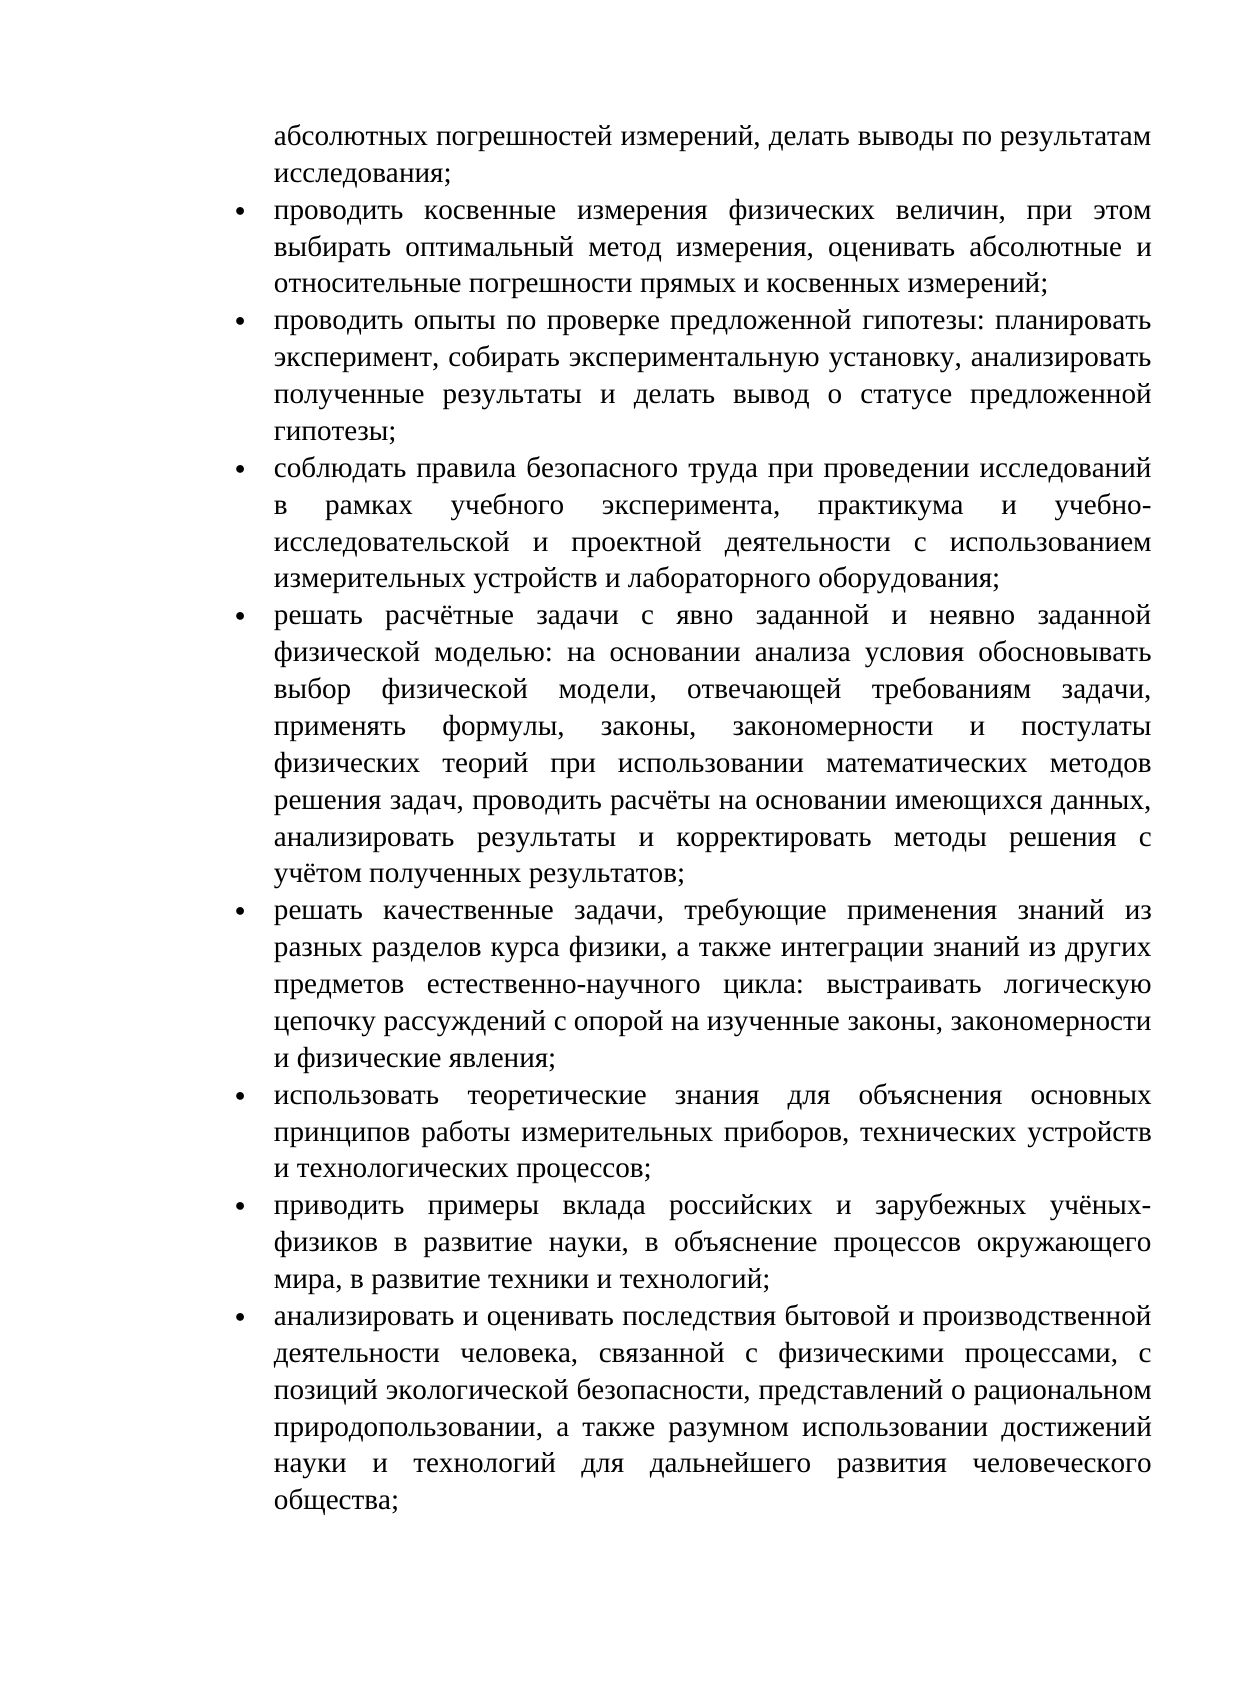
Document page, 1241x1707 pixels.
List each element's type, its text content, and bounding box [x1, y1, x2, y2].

list соблюдать правила безопасного труда при проведении исследований в рамках учебного эксперимента, практикума и учебно-исследовательской и проектной деятельности с использованием измерительных устройств и лабораторного оборудования; [236, 450, 1152, 594]
list проводить косвенные измерения физических величин, при этом выбирать оптимальный метод измерения, оценивать абсолютные и относительные погрешности прямых и косвенных измерений; [236, 192, 1152, 299]
list решать качественные задачи, требующие применения знаний из разных разделов курса физики, а также интеграции знаний из других предметов естественно-научного цикла: выстраивать логическую цепочку рассуждений с опорой на изученные законы, закономерности и физические явления; [236, 892, 1152, 1073]
list использовать теоретические знания для объяснения основных принципов работы измерительных приборов, технических устройств и технологических процессов; [236, 1077, 1152, 1184]
list решать расчётные задачи с явно заданной и неявно заданной физической моделью: на основании анализа условия обосновывать выбор физической модели, отвечающей требованиям задачи, применять формулы, законы, закономерности и постулаты физических теорий при использовании математических методов решения задач, проводить расчёты на основании имеющихся данных, анализировать результаты и корректировать методы решения с учётом полученных результатов; [236, 597, 1152, 889]
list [236, 118, 1152, 188]
list приводить примеры вклада российских и зарубежных учёных-физиков в развитие науки, в объяснение процессов окружающего мира, в развитие техники и технологий; [236, 1187, 1152, 1295]
list проводить опыты по проверке предложенной гипотезы: планировать эксперимент, собирать экспериментальную установку, анализировать полученные результаты и делать вывод о статусе предложенной гипотезы; [236, 302, 1152, 447]
list анализировать и оценивать последствия бытовой и производственной деятельности человека, связанной с физическими процессами, с позиций экологической безопасности, представлений о рациональном природопользовании, а также разумном использовании достижений науки и технологий для дальнейшего развития человеческого общества; [236, 1298, 1152, 1516]
